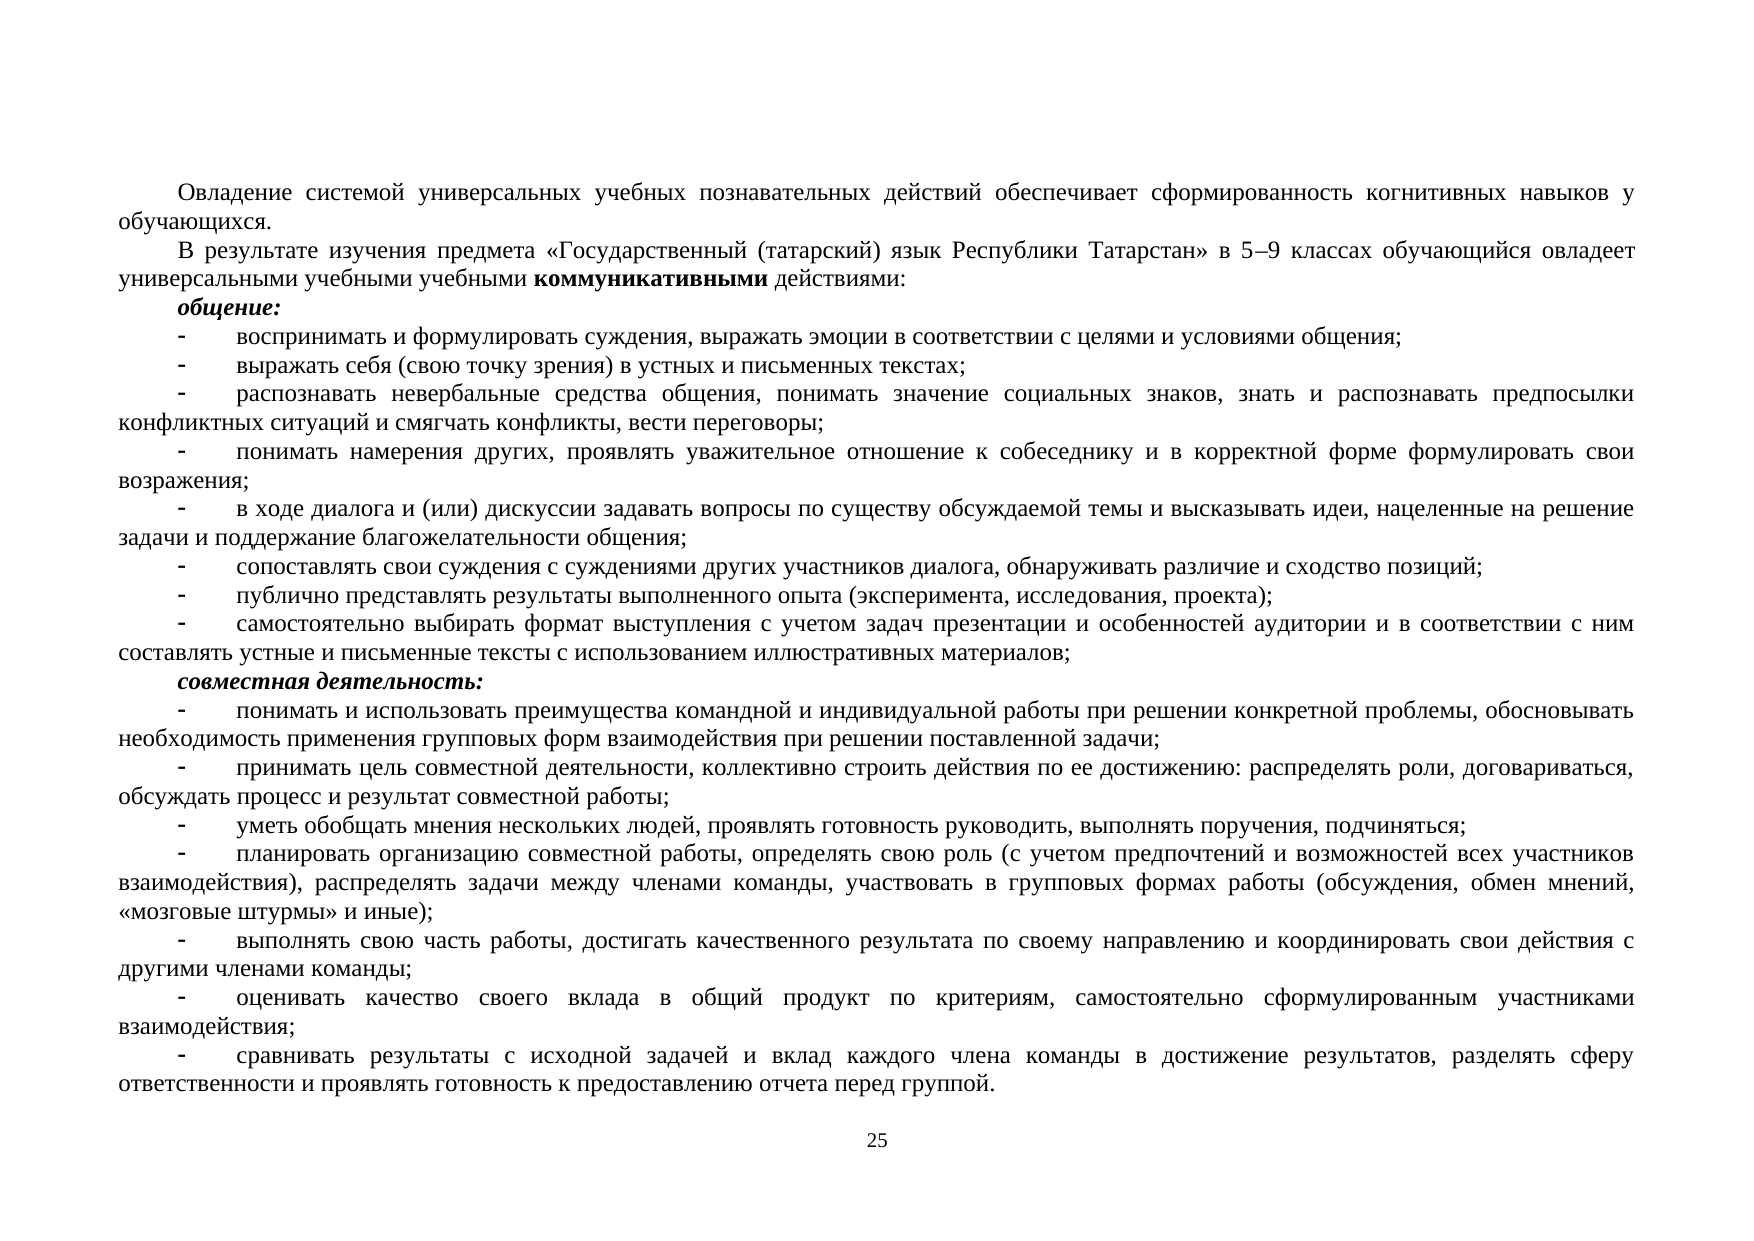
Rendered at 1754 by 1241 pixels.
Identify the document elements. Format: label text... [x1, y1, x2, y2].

text совместная деятельность: [118, 666, 1636, 695]
list самостоятельно выбирать формат выступления с учетом задач презентации и особенностей аудитории и в соответствии с ним составлять устные и письменные тексты с использованием иллюстративных материалов; [118, 608, 1636, 666]
list понимать и использовать преимущества командной и индивидуальной работы при решении конкретной проблемы, обосновывать необходимость применения групповых форм взаимодействия при решении поставленной задачи; [118, 695, 1636, 752]
list сопоставлять свои суждения с суждениями других участников диалога, обнаруживать различие и сходство позиций; [118, 551, 1636, 580]
list уметь обобщать мнения нескольких людей, проявлять готовность руководить, выполнять поручения, подчиняться; [118, 810, 1636, 838]
list принимать цель совместной деятельности, коллективно строить действия по ее достижению: распределять роли, договариваться, обсуждать процесс и результат совместной работы; [118, 752, 1636, 810]
list выражать себя (свою точку зрения) в устных и письменных текстах; [118, 350, 1636, 378]
list выполнять свою часть работы, достигать качественного результата по своему направлению и координировать свои действия с другими членами команды; [118, 925, 1636, 982]
list в ходе диалога и (или) дискуссии задавать вопросы по существу обсуждаемой темы и высказывать идеи, нацеленные на решение задачи и поддержание благожелательности общения; [118, 493, 1636, 551]
text общение: [118, 292, 1636, 321]
text Овладение системой универсальных учебных познавательных действий обеспечивает сформированность когнитивных навыков у обучающихся. [118, 177, 1636, 235]
list публично представлять результаты выполненного опыта (эксперимента, исследования, проекта); [118, 580, 1636, 608]
list понимать намерения других, проявлять уважительное отношение к собеседнику и в корректной форме формулировать свои возражения; [118, 436, 1636, 493]
list воспринимать и формулировать суждения, выражать эмоции в соответствии с целями и условиями общения; [118, 321, 1636, 350]
list сравнивать результаты с исходной задачей и вклад каждого члена команды в достижение результатов, разделять сферу ответственности и проявлять готовность к предоставлению отчета перед группой. [118, 1040, 1636, 1097]
list распознавать невербальные средства общения, понимать значение социальных знаков, знать и распознавать предпосылки конфликтных ситуаций и смягчать конфликты, вести переговоры; [118, 378, 1636, 436]
list оценивать качество своего вклада в общий продукт по критериям, самостоятельно сформулированным участниками взаимодействия; [118, 982, 1636, 1040]
list планировать организацию совместной работы, определять свою роль (с учетом предпочтений и возможностей всех участников взаимодействия), распределять задачи между членами команды, участвовать в групповых формах работы (обсуждения, обмен мнений, «мозговые штурмы» и иные); [118, 838, 1636, 925]
text В результате изучения предмета «Государственный (татарский) язык Республики Татарстан» в 5–9 классах обучающийся овладеет универсальными учебными учебными коммуникативными действиями: [118, 235, 1636, 292]
